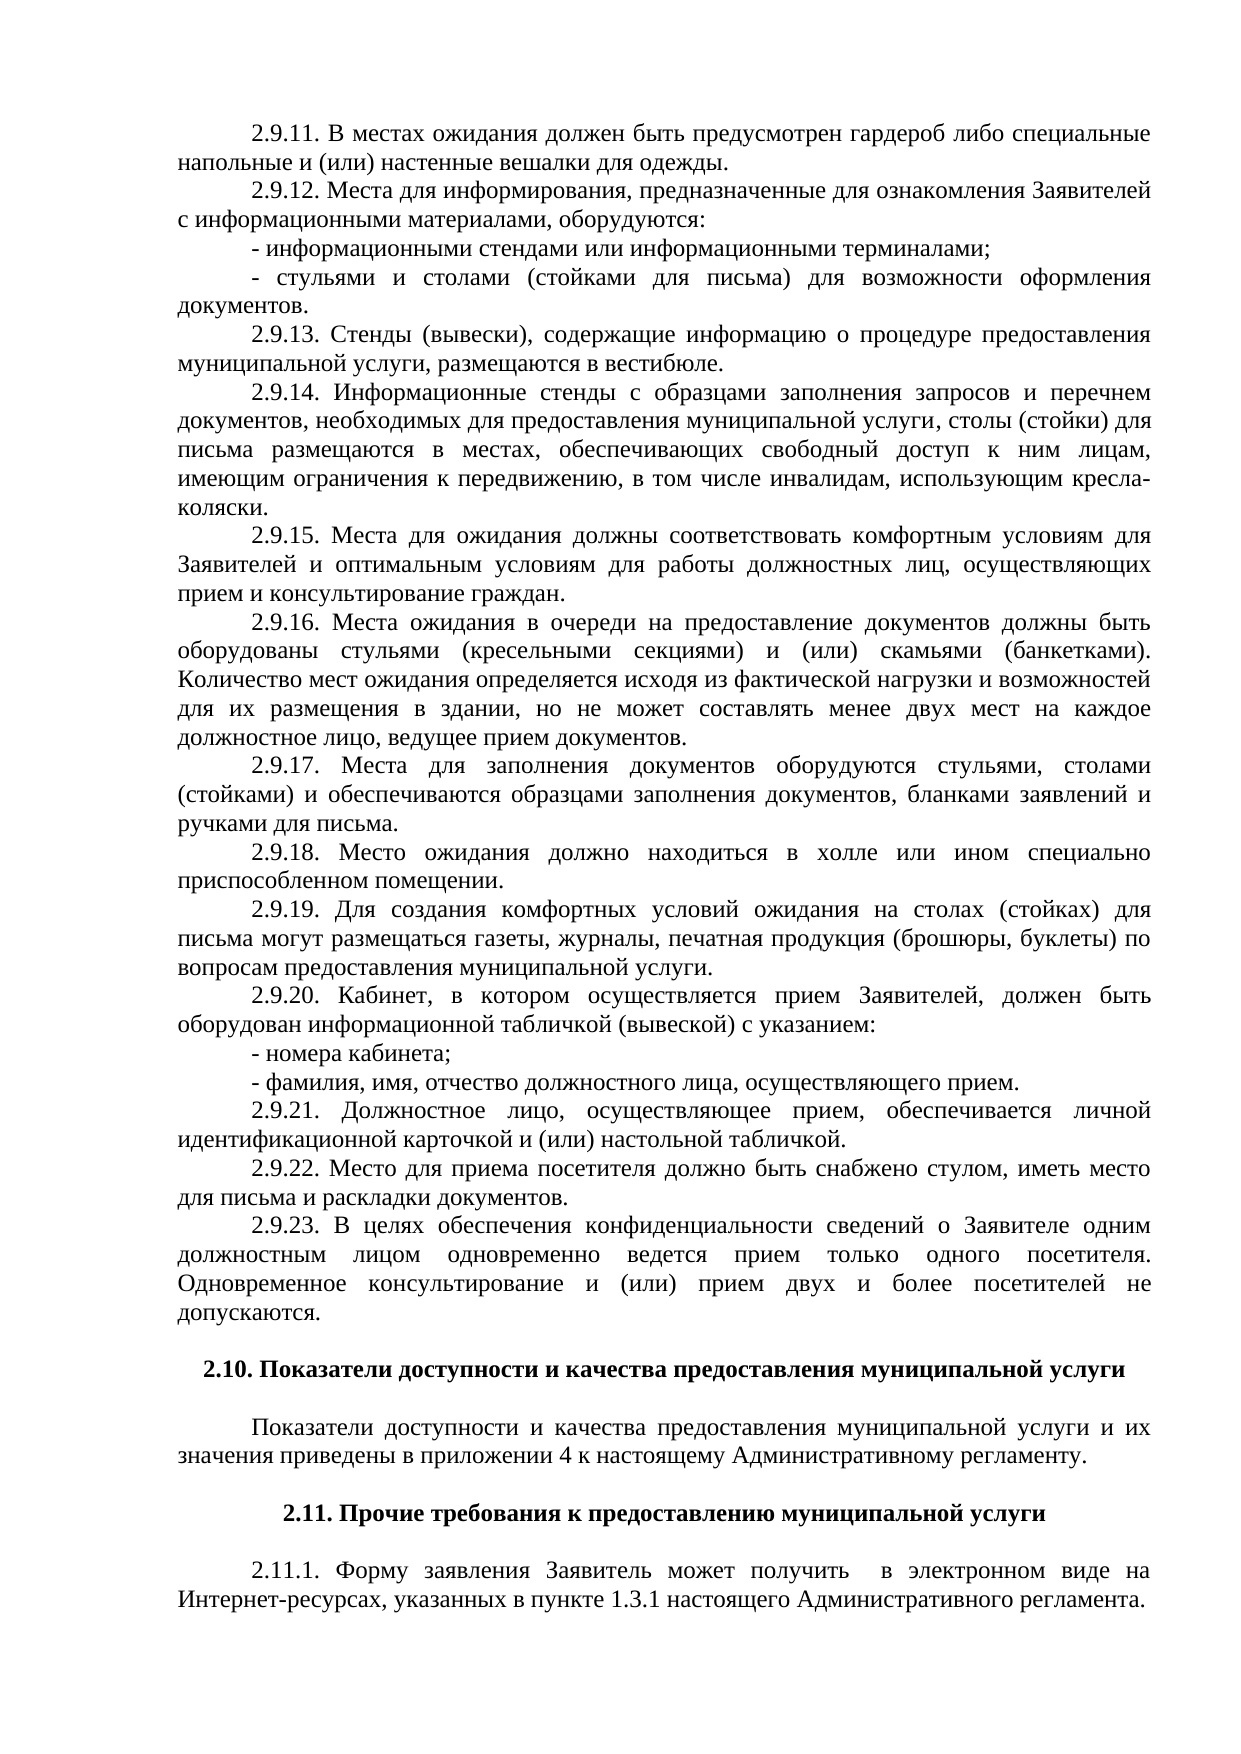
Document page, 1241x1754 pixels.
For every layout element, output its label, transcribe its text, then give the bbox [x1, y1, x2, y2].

text 2.9.22. Место для приема посетителя должно быть снабжено стулом, иметь место для письма и раскладки документов. [177, 1153, 1152, 1211]
text 2.9.19. Для создания комфортных условий ожидания на столах (стойках) для письма могут размещаться газеты, журналы, печатная продукция (брошюры, буклеты) по вопросам предоставления муниципальной услуги. [177, 894, 1152, 981]
text 2.9.21. Должностное лицо, осуществляющее прием, обеспечивается личной идентификационной карточкой и (или) настольной табличкой. [177, 1096, 1152, 1153]
text - стульями и столами (стойками для письма) для возможности оформления документов. [177, 262, 1152, 319]
text 2.10. Показатели доступности и качества предоставления муниципальной услуги [177, 1354, 1152, 1383]
text 2.9.23. В целях обеспечения конфиденциальности сведений о Заявителе одним должностным лицом одновременно ведется прием только одного посетителя. Одновременное консультирование и (или) прием двух и более посетителей не допускаются. [177, 1211, 1152, 1326]
text - номера кабинета; [177, 1038, 1152, 1067]
text 2.11. Прочие требования к предоставлению муниципальной услуги [177, 1498, 1152, 1527]
text 2.9.12. Места для информирования, предназначенные для ознакомления Заявителей с информационными материалами, оборудуются: [177, 176, 1152, 233]
text 2.9.11. В местах ожидания должен быть предусмотрен гардероб либо специальные напольные и (или) настенные вешалки для одежды. [177, 118, 1152, 176]
text 2.9.15. Места для ожидания должны соответствовать комфортным условиям для Заявителей и оптимальным условиям для работы должностных лиц, осуществляющих прием и консультирование граждан. [177, 521, 1152, 607]
text - фамилия, имя, отчество должностного лица, осуществляющего прием. [177, 1067, 1152, 1096]
text 2.11.1. Форму заявления Заявитель может получить в электронном виде на Интернет-ресурсах, указанных в пункте 1.3.1 настоящего Административного регламента. [177, 1556, 1152, 1613]
text 2.9.18. Место ожидания должно находиться в холле или ином специально приспособленном помещении. [177, 837, 1152, 894]
text 2.9.14. Информационные стенды с образцами заполнения запросов и перечнем документов, необходимых для предоставления муниципальной услуги, столы (стойки) для письма размещаются в местах, обеспечивающих свободный доступ к ним лицам, имеющим ограничения к передвижению, в том числе инвалидам, использующим кресла-коляски. [177, 377, 1152, 521]
text 2.9.17. Места для заполнения документов оборудуются стульями, столами (стойками) и обеспечиваются образцами заполнения документов, бланками заявлений и ручками для письма. [177, 751, 1152, 837]
text 2.9.13. Стенды (вывески), содержащие информацию о процедуре предоставления муниципальной услуги, размещаются в вестибюле. [177, 319, 1152, 377]
text 2.9.16. Места ожидания в очереди на предоставление документов должны быть оборудованы стульями (кресельными секциями) и (или) скамьями (банкетками). Количество мест ожидания определяется исходя из фактической нагрузки и возможностей для их размещения в здании, но не может составлять менее двух мест на каждое должностное лицо, ведущее прием документов. [177, 607, 1152, 751]
text - информационными стендами или информационными терминалами; [177, 233, 1152, 262]
text 2.9.20. Кабинет, в котором осуществляется прием Заявителей, должен быть оборудован информационной табличкой (вывеской) с указанием: [177, 981, 1152, 1038]
text Показатели доступности и качества предоставления муниципальной услуги и их значения приведены в приложении 4 к настоящему Административному регламенту. [177, 1412, 1152, 1469]
